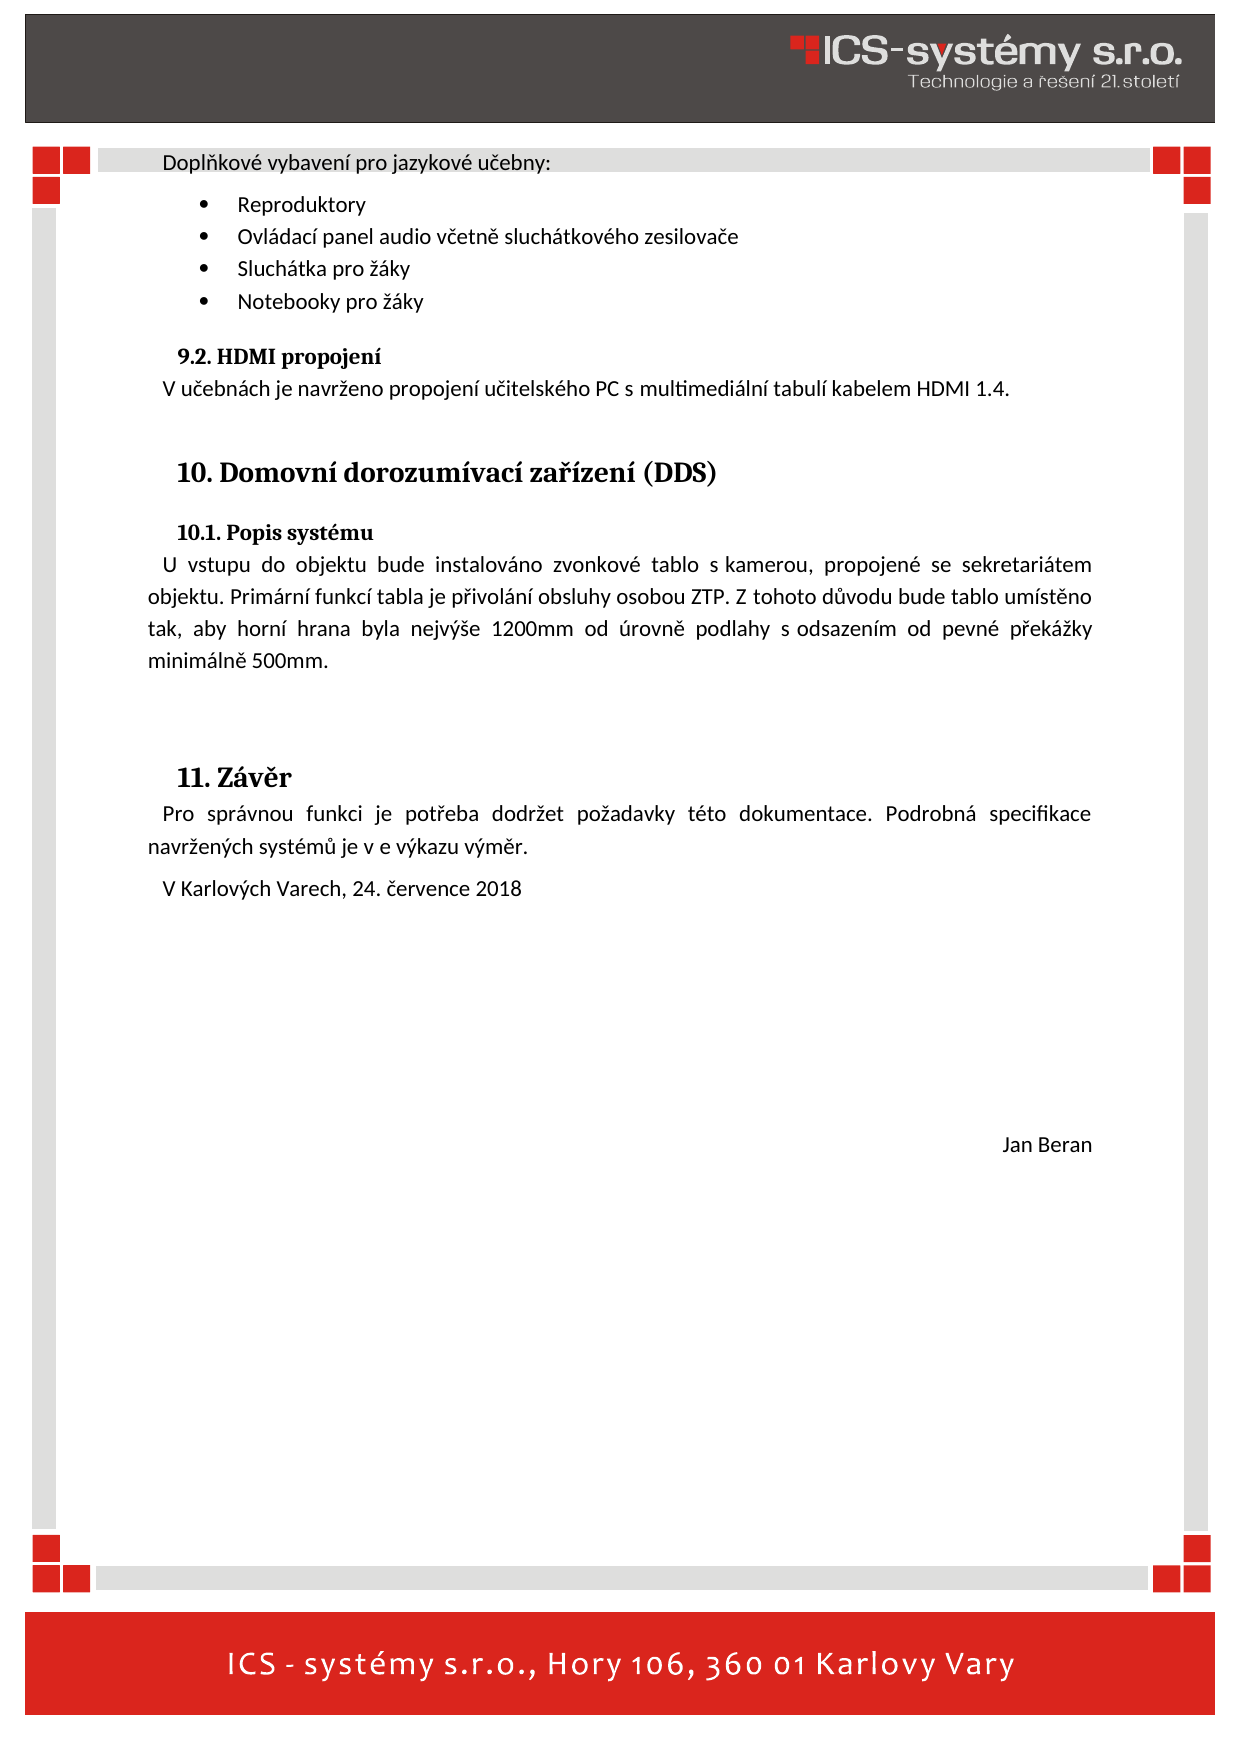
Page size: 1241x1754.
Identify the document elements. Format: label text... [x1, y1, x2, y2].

subtitle HDMI propojení [177, 344, 1093, 370]
text Doplňkové vybavení pro jazykové učebny: [148, 148, 1093, 176]
text Jan Beran [148, 1130, 1093, 1158]
list Reproduktory [200, 190, 1093, 218]
subtitle Domovní dorozumívací zařízení (DDS) [177, 456, 1093, 490]
text U vstupu do objektu bude instalováno zvonkové tablo s kamerou, propojené se sekretariátem objektu. Primární funkcí tabla je přivolání obsluhy osobou ZTP. Z tohoto důvodu bude tablo umístěno tak, aby horní hrana byla nejvýše 1200mm od úrovně podlahy s odsazením od pevné překážky minimálně 500mm. [148, 550, 1093, 675]
text V Karlových Varech, 24. července 2018 [148, 874, 1093, 902]
list Sluchátka pro žáky [200, 254, 1093, 283]
subtitle Popis systému [177, 520, 1093, 546]
text V učebnách je navrženo propojení učitelského PC s multimediální tabulí kabelem HDMI 1.4. [148, 374, 1093, 402]
text Pro správnou funkci je potřeba dodržet požadavky této dokumentace. Podrobná specifikace navržených systémů je v e výkazu výměr. [148, 799, 1093, 860]
list Ovládací panel audio včetně sluchátkového zesilovače [200, 222, 1093, 250]
list Notebooky pro žáky [200, 287, 1093, 315]
subtitle Závěr [177, 761, 1093, 794]
